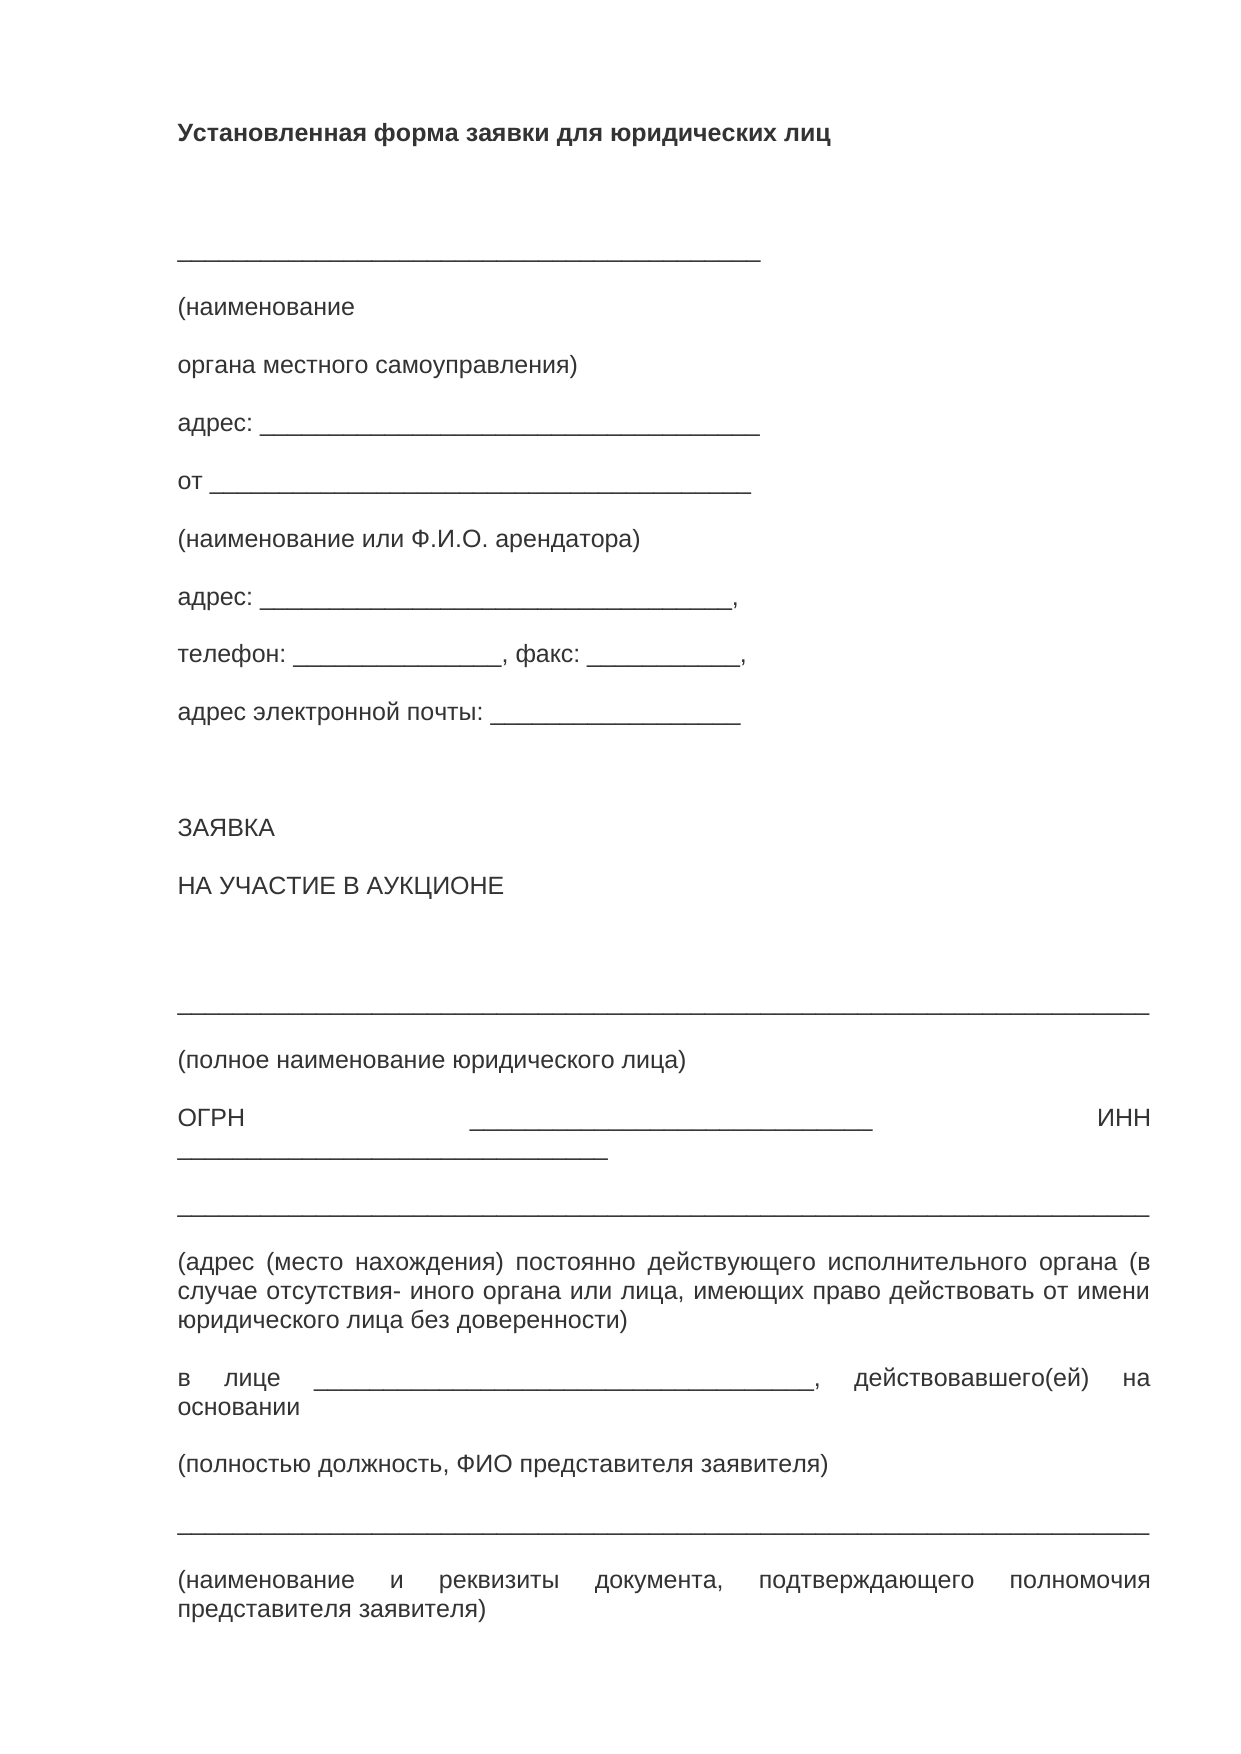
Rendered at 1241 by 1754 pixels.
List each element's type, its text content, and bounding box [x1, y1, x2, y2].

text в лице ____________________________________, действовавшего(ей) на основании [177, 1363, 1152, 1420]
text ЗАЯВКА [177, 813, 1152, 842]
text от _______________________________________ [177, 466, 1152, 494]
text (наименование или Ф.И.О. арендатора) [177, 523, 1152, 552]
text НА УЧАСТИЕ В АУКЦИОНЕ [177, 871, 1152, 900]
text (наименование и реквизиты документа, подтверждающего полномочия представителя заявителя) [177, 1565, 1152, 1623]
text __________________________________________ [177, 234, 1152, 263]
text ______________________________________________________________________ [177, 1189, 1152, 1218]
text Установленная форма заявки для юридических лиц [177, 118, 1152, 147]
text (наименование [177, 292, 1152, 321]
text адрес электронной почты: __________________ [177, 697, 1152, 726]
text ______________________________________________________________________ [177, 1507, 1152, 1536]
text ОГРН _____________________________ ИНН _______________________________ [177, 1103, 1152, 1160]
text (полностью должность, ФИО представителя заявителя) [177, 1449, 1152, 1478]
text ______________________________________________________________________ [177, 987, 1152, 1016]
text (полное наименование юридического лица) [177, 1045, 1152, 1073]
text адрес: ____________________________________ [177, 408, 1152, 436]
text телефон: _______________, факс: ___________, [177, 639, 1152, 668]
text адрес: __________________________________, [177, 581, 1152, 610]
text органа местного самоуправления) [177, 350, 1152, 378]
text (адрес (место нахождения) постоянно действующего исполнительного органа (в случае отсутствия- иного органа или лица, имеющих право действовать от имени юридического лица без доверенности) [177, 1247, 1152, 1333]
